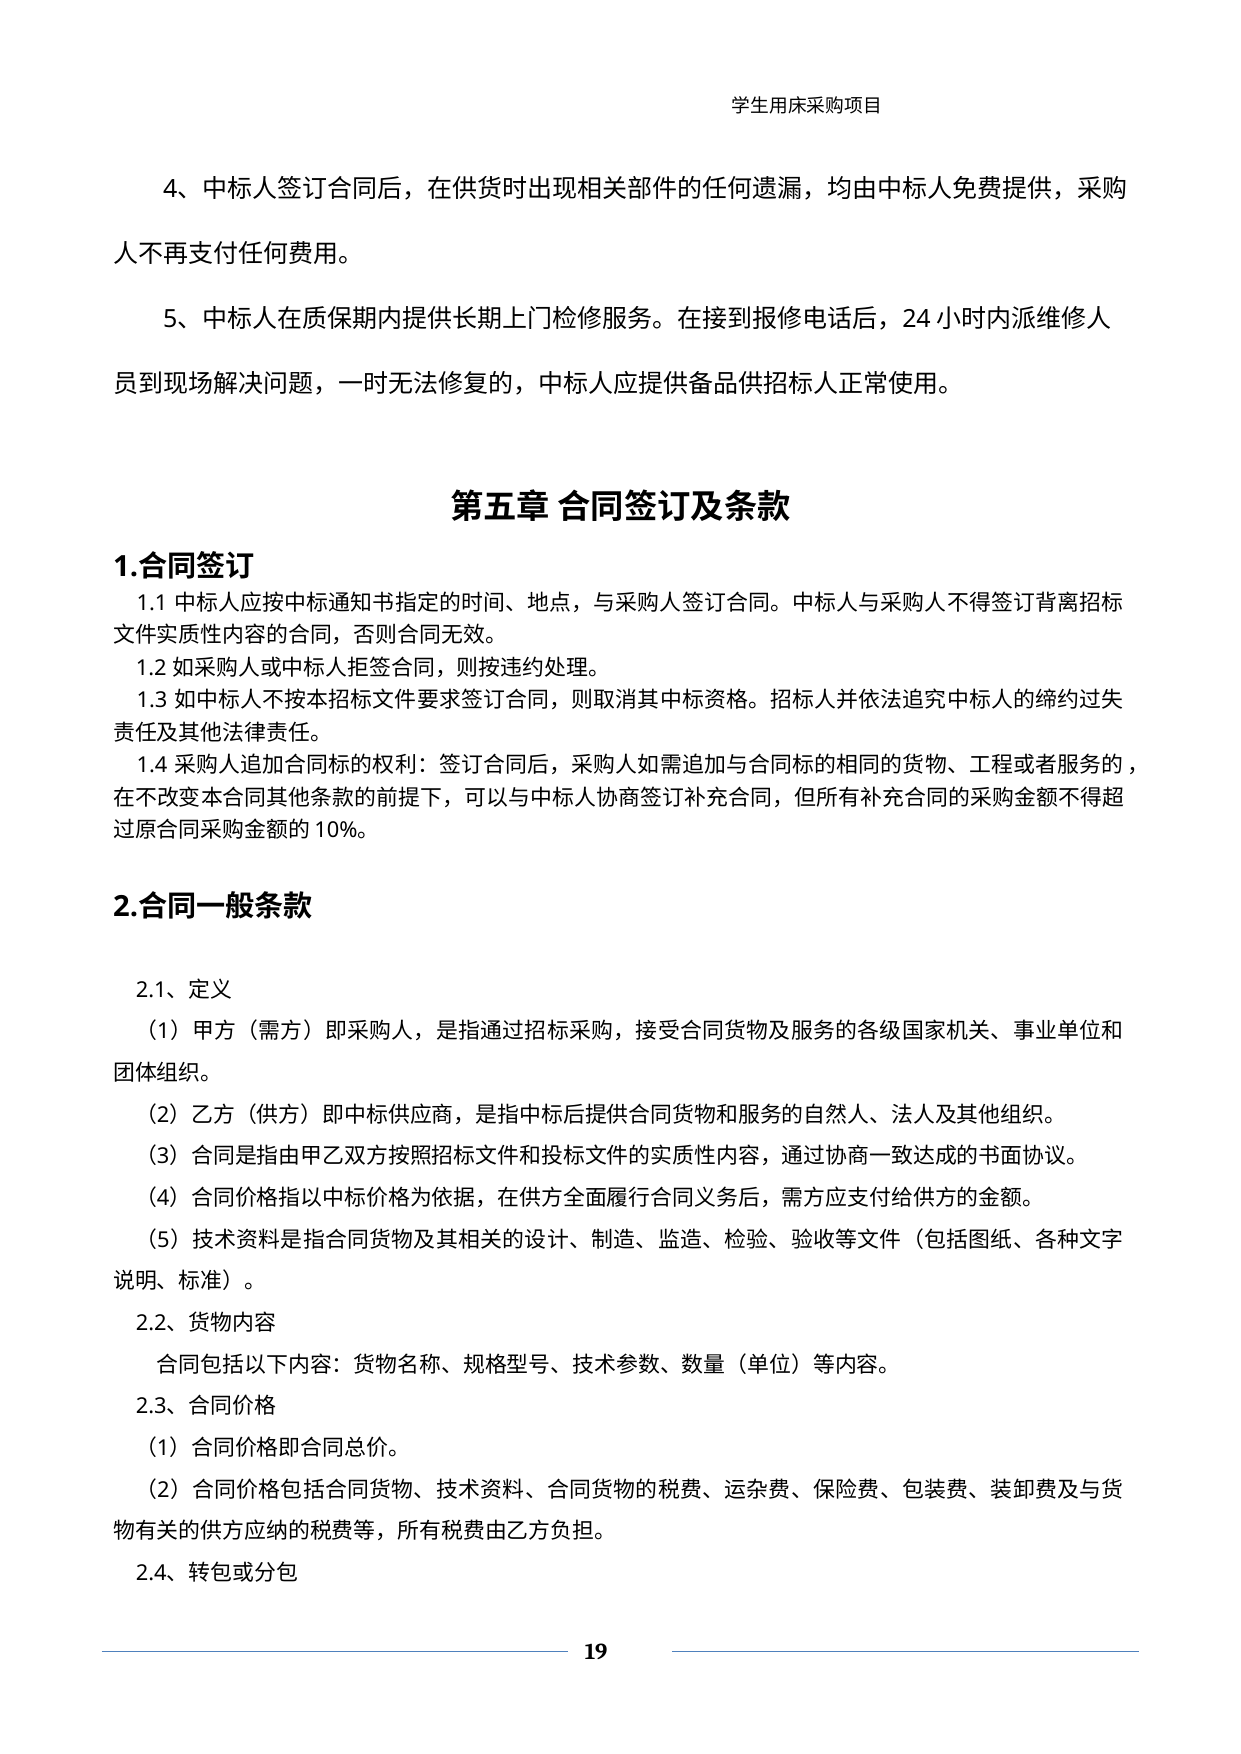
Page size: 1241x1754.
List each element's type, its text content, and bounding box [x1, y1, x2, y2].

text （1）合同价格即合同总价。 [113, 1422, 1127, 1464]
text 1.3 如中标人不按本招标文件要求签订合同，则取消其中标资格。招标人并依法追究中标人的缔约过失责任及其他法律责任。 [113, 682, 1127, 747]
text 2.1、定义 [113, 964, 1127, 1005]
text 1.合同签订 [113, 543, 1127, 584]
text 2.2、货物内容 [113, 1297, 1127, 1339]
text （4）合同价格指以中标价格为依据，在供方全面履行合同义务后，需方应支付给供方的金额。 [113, 1172, 1127, 1214]
text 1.1 中标人应按中标通知书指定的时间、地点，与采购人签订合同。中标人与采购人不得签订背离招标文件实质性内容的合同，否则合同无效。 [113, 584, 1127, 649]
text 1.4 采购人追加合同标的权利：签订合同后，采购人如需追加与合同标的相同的货物、工程或者服务的，在不改变本合同其他条款的前提下，可以与中标人协商签订补充合同，但所有补充合同的采购金额不得超过原合同采购金额的10%。 [113, 747, 1127, 844]
text （2）合同价格包括合同货物、技术资料、合同货物的税费、运杂费、保险费、包装费、装卸费及与货物有关的供方应纳的税费等，所有税费由乙方负担。 [113, 1464, 1127, 1547]
text （2）乙方（供方）即中标供应商，是指中标后提供合同货物和服务的自然人、法人及其他组织。 [113, 1089, 1127, 1130]
text 4、中标人签订合同后，在供货时出现相关部件的任何遗漏，均由中标人免费提供，采购人不再支付任何费用。 [113, 154, 1127, 284]
text （5）技术资料是指合同货物及其相关的设计、制造、监造、检验、验收等文件（包括图纸、各种文字说明、标准）。 [113, 1214, 1127, 1297]
text （3）合同是指由甲乙双方按照招标文件和投标文件的实质性内容，通过协商一致达成的书面协议。 [113, 1130, 1127, 1172]
text 2.3、合同价格 [113, 1380, 1127, 1422]
text 5、中标人在质保期内提供长期上门检修服务。在接到报修电话后，24小时内派维修人员到现场解决问题，一时无法修复的，中标人应提供备品供招标人正常使用。 [113, 284, 1127, 414]
text 1.2 如采购人或中标人拒签合同，则按违约处理。 [113, 649, 1127, 682]
text （1）甲方（需方）即采购人，是指通过招标采购，接受合同货物及服务的各级国家机关、事业单位和团体组织。 [113, 1005, 1127, 1089]
subtitle 2.合同一般条款 [113, 872, 1127, 937]
text 2.4、转包或分包 [113, 1547, 1127, 1589]
text 合同包括以下内容：货物名称、规格型号、技术参数、数量（单位）等内容。 [113, 1339, 1127, 1380]
title 第五章 合同签订及条款 [113, 472, 1127, 537]
